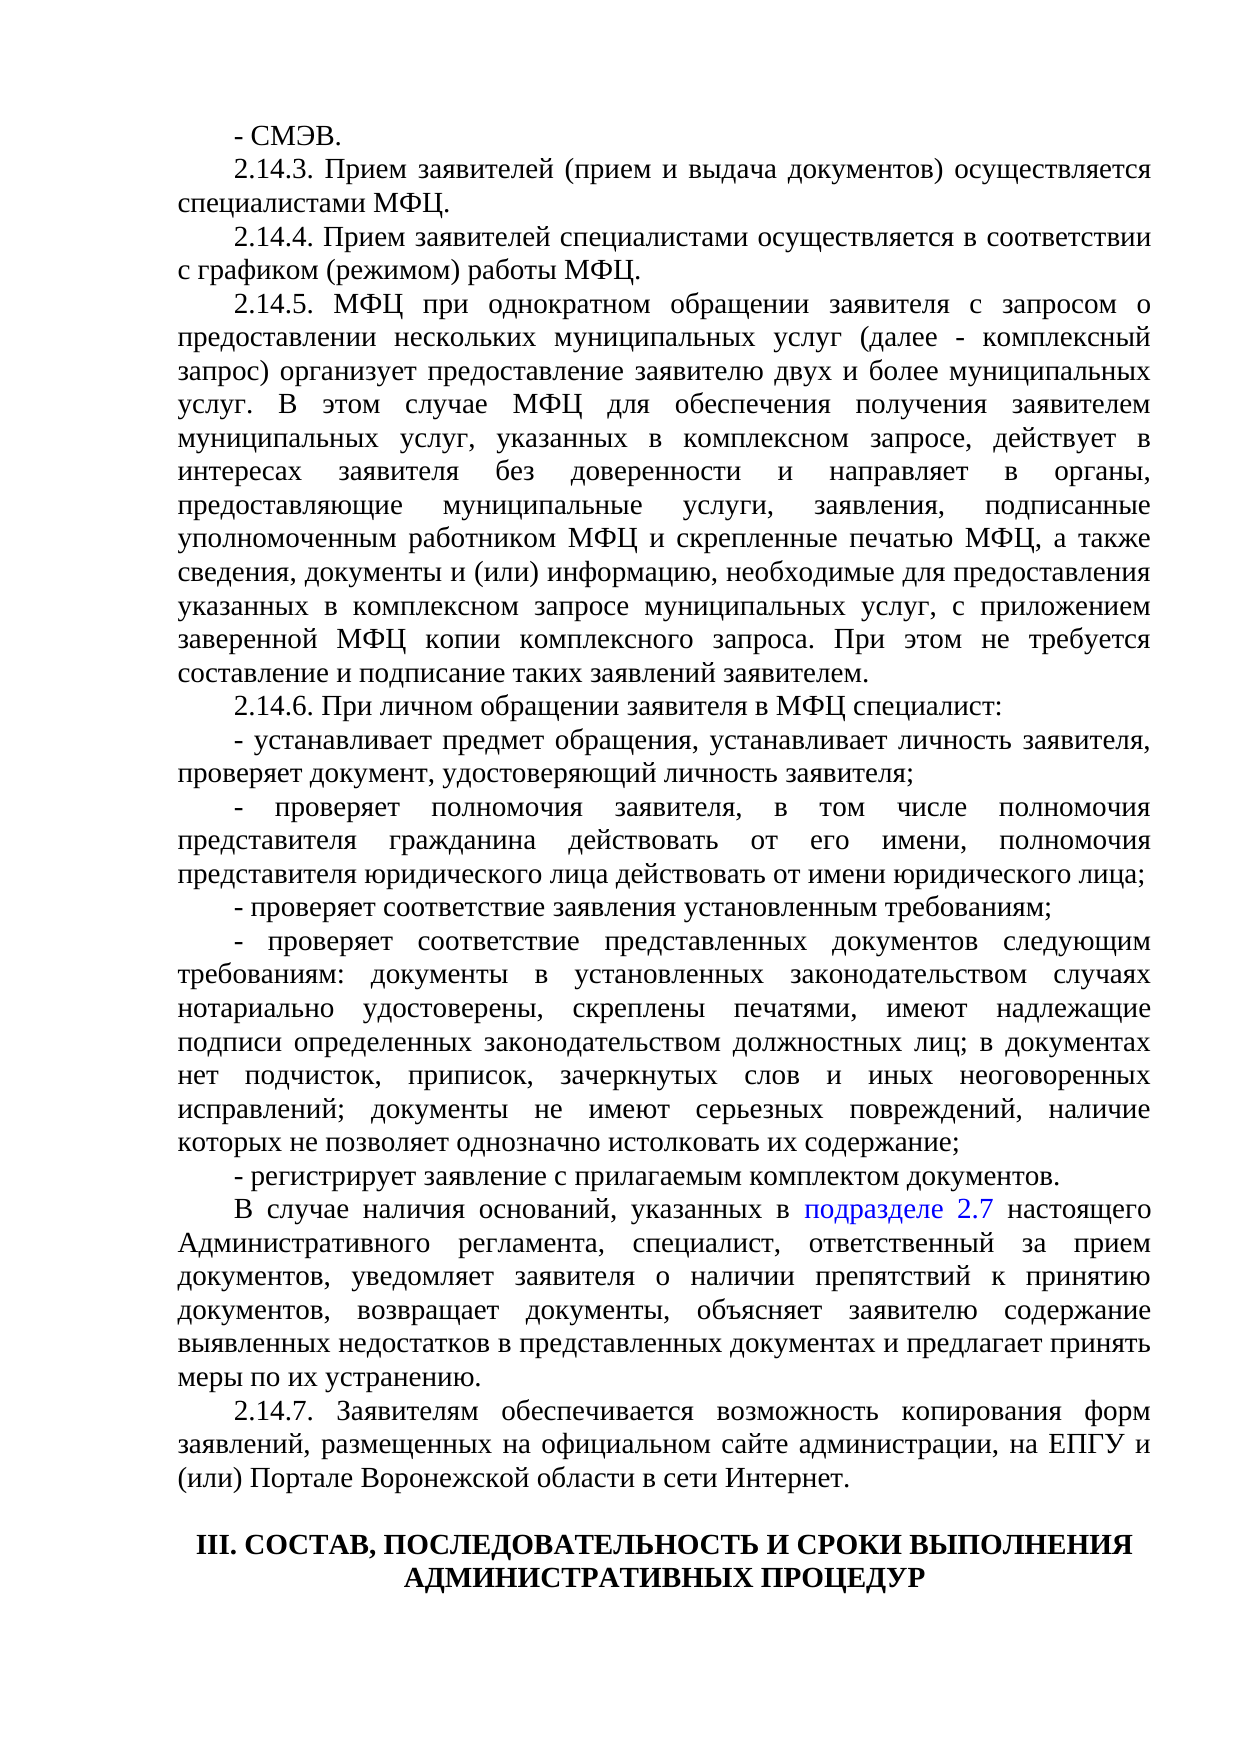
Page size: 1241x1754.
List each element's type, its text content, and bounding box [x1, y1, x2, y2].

text В случае наличия оснований, указанных в подразделе 2.7 настоящего Административного регламента, специалист, ответственный за прием документов, уведомляет заявителя о наличии препятствий к принятию документов, возвращает документы, объясняет заявителю содержание выявленных недостатков в представленных документах и предлагает принять меры по их устранению. [177, 1191, 1152, 1393]
title III. СОСТАВ, ПОСЛЕДОВАТЕЛЬНОСТЬ И СРОКИ ВЫПОЛНЕНИЯ [177, 1527, 1152, 1560]
text - СМЭВ. [177, 118, 1152, 152]
text - проверяет соответствие представленных документов следующим требованиям: документы в установленных законодательством случаях нотариально удостоверены, скреплены печатями, имеют надлежащие подписи определенных законодательством должностных лиц; в документах нет подчисток, приписок, зачеркнутых слов и иных неоговоренных исправлений; документы не имеют серьезных повреждений, наличие которых не позволяет однозначно истолковать их содержание; [177, 923, 1152, 1158]
text 2.14.6. При личном обращении заявителя в МФЦ специалист: [177, 688, 1152, 722]
text 2.14.5. МФЦ при однократном обращении заявителя с запросом о предоставлении нескольких муниципальных услуг (далее - комплексный запрос) организует предоставление заявителю двух и более муниципальных услуг. В этом случае МФЦ для обеспечения получения заявителем муниципальных услуг, указанных в комплексном запросе, действует в интересах заявителя без доверенности и направляет в органы, предоставляющие муниципальные услуги, заявления, подписанные уполномоченным работником МФЦ и скрепленные печатью МФЦ, а также сведения, документы и (или) информацию, необходимые для предоставления указанных в комплексном запросе муниципальных услуг, с приложением заверенной МФЦ копии комплексного запроса. При этом не требуется составление и подписание таких заявлений заявителем. [177, 286, 1152, 688]
text - проверяет соответствие заявления установленным требованиям; [177, 889, 1152, 923]
title АДМИНИСТРАТИВНЫХ ПРОЦЕДУР [177, 1560, 1152, 1594]
text - регистрирует заявление с прилагаемым комплектом документов. [177, 1158, 1152, 1191]
text 2.14.7. Заявителям обеспечивается возможность копирования форм заявлений, размещенных на официальном сайте администрации, на ЕПГУ и (или) Портале Воронежской области в сети Интернет. [177, 1393, 1152, 1493]
text 2.14.4. Прием заявителей специалистами осуществляется в соответствии с графиком (режимом) работы МФЦ. [177, 219, 1152, 286]
text - устанавливает предмет обращения, устанавливает личность заявителя, проверяет документ, удостоверяющий личность заявителя; [177, 722, 1152, 789]
text - проверяет полномочия заявителя, в том числе полномочия представителя гражданина действовать от его имени, полномочия представителя юридического лица действовать от имени юридического лица; [177, 789, 1152, 889]
text 2.14.3. Прием заявителей (прием и выдача документов) осуществляется специалистами МФЦ. [177, 152, 1152, 219]
